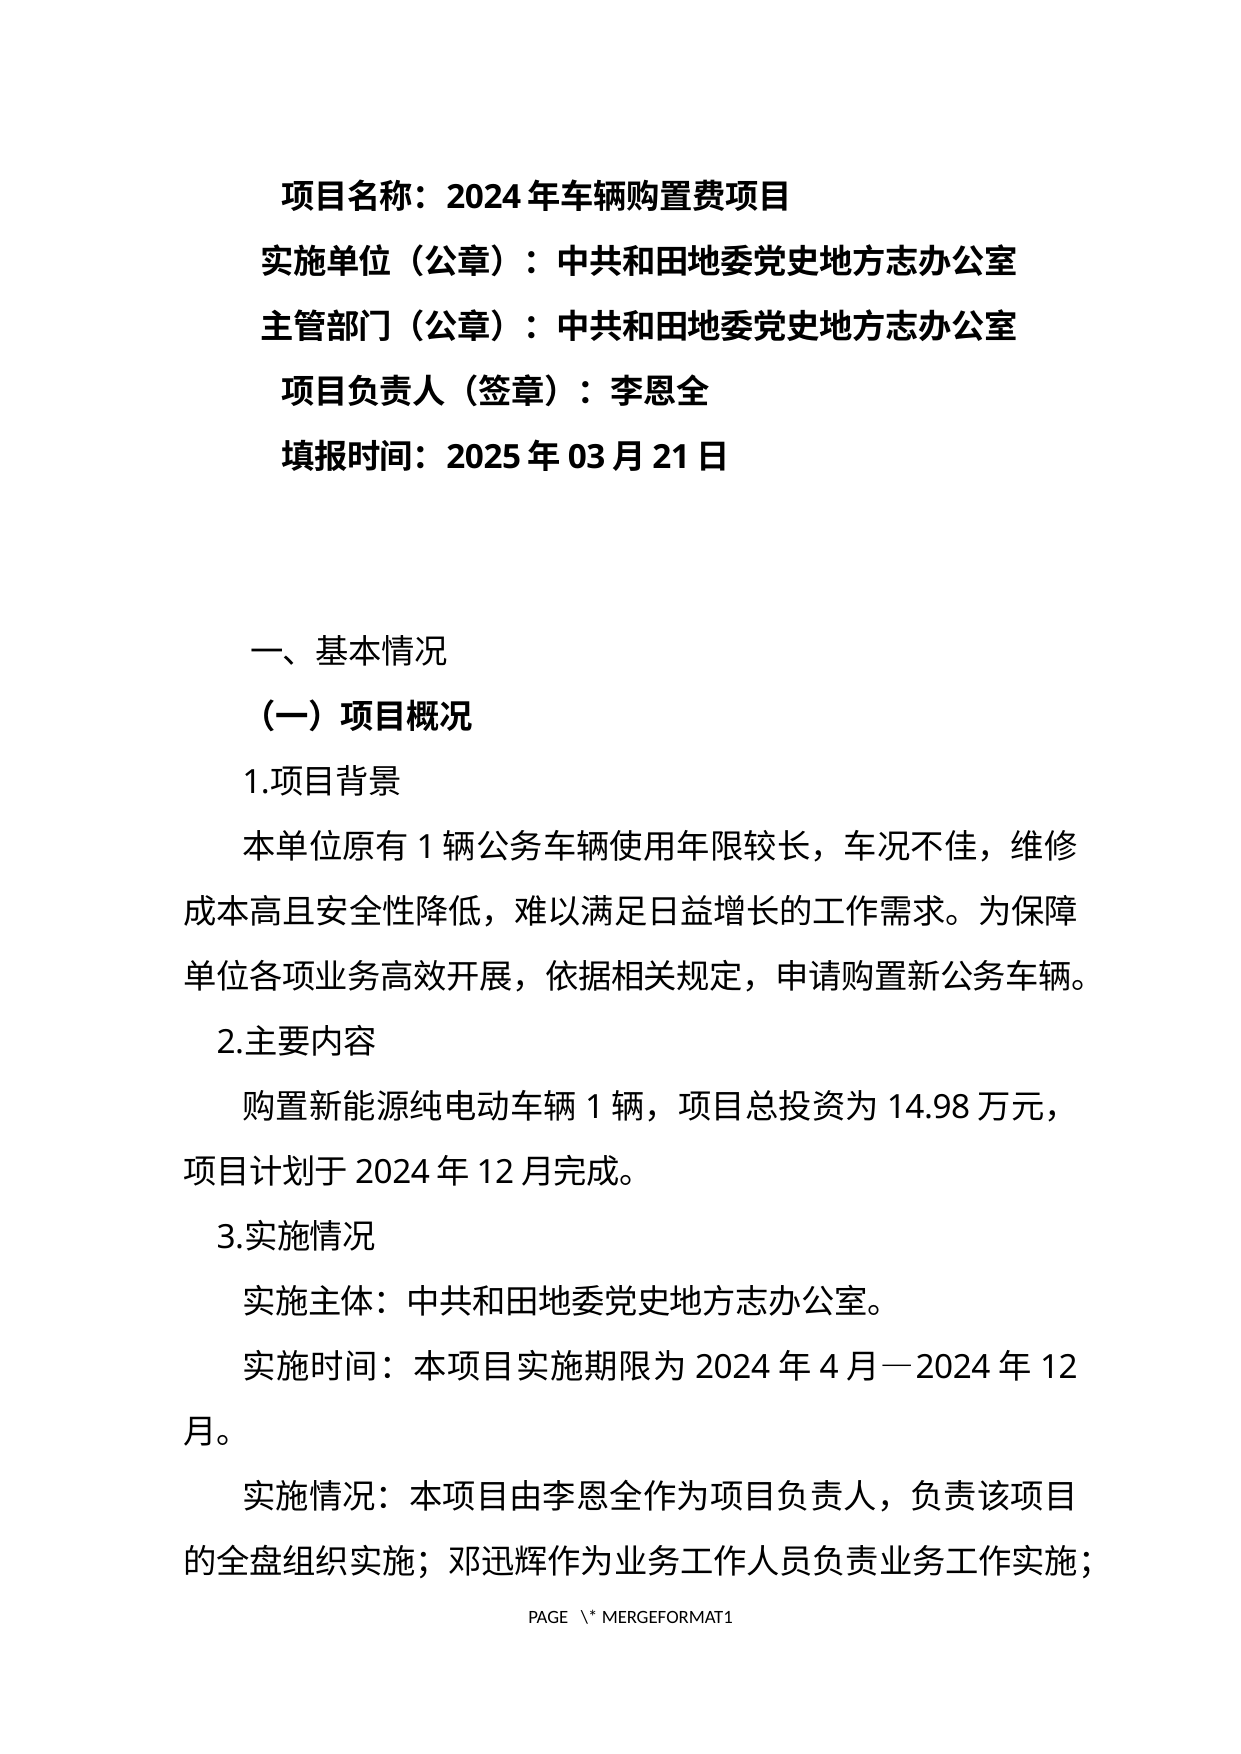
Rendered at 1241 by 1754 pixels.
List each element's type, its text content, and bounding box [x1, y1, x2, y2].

text 实施主体：中共和田地委党史地方志办公室。 [183, 1267, 1078, 1332]
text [183, 1462, 1078, 1592]
text 实施单位（公章）：中共和田地委党史地方志办公室 [183, 227, 1078, 292]
text 项目负责人（签章）：李恩全 [183, 357, 1078, 422]
text 本单位原有1辆公务车辆使用年限较长，车况不佳，维修成本高且安全性降低，难以满足日益增长的工作需求。为保障单位各项业务高效开展，依据相关规定，申请购置新公务车辆。 2.主要内容 [183, 812, 1078, 1072]
text 1.项目背景 [183, 747, 1078, 812]
text 实施时间：本项目实施期限为2024年4月—2024年12月。 [183, 1332, 1078, 1462]
text 购置新能源纯电动车辆1辆，项目总投资为14.98万元，项目计划于2024年12月完成。 3.实施情况 [183, 1072, 1078, 1267]
text （一）项目概况 [183, 682, 1078, 747]
text 一、基本情况 [183, 617, 1078, 682]
text 主管部门（公章）：中共和田地委党史地方志办公室 [183, 292, 1078, 357]
text 填报时间：2025年03月21日 [183, 422, 1078, 487]
text 项目名称：2024年车辆购置费项目 [183, 162, 1078, 227]
